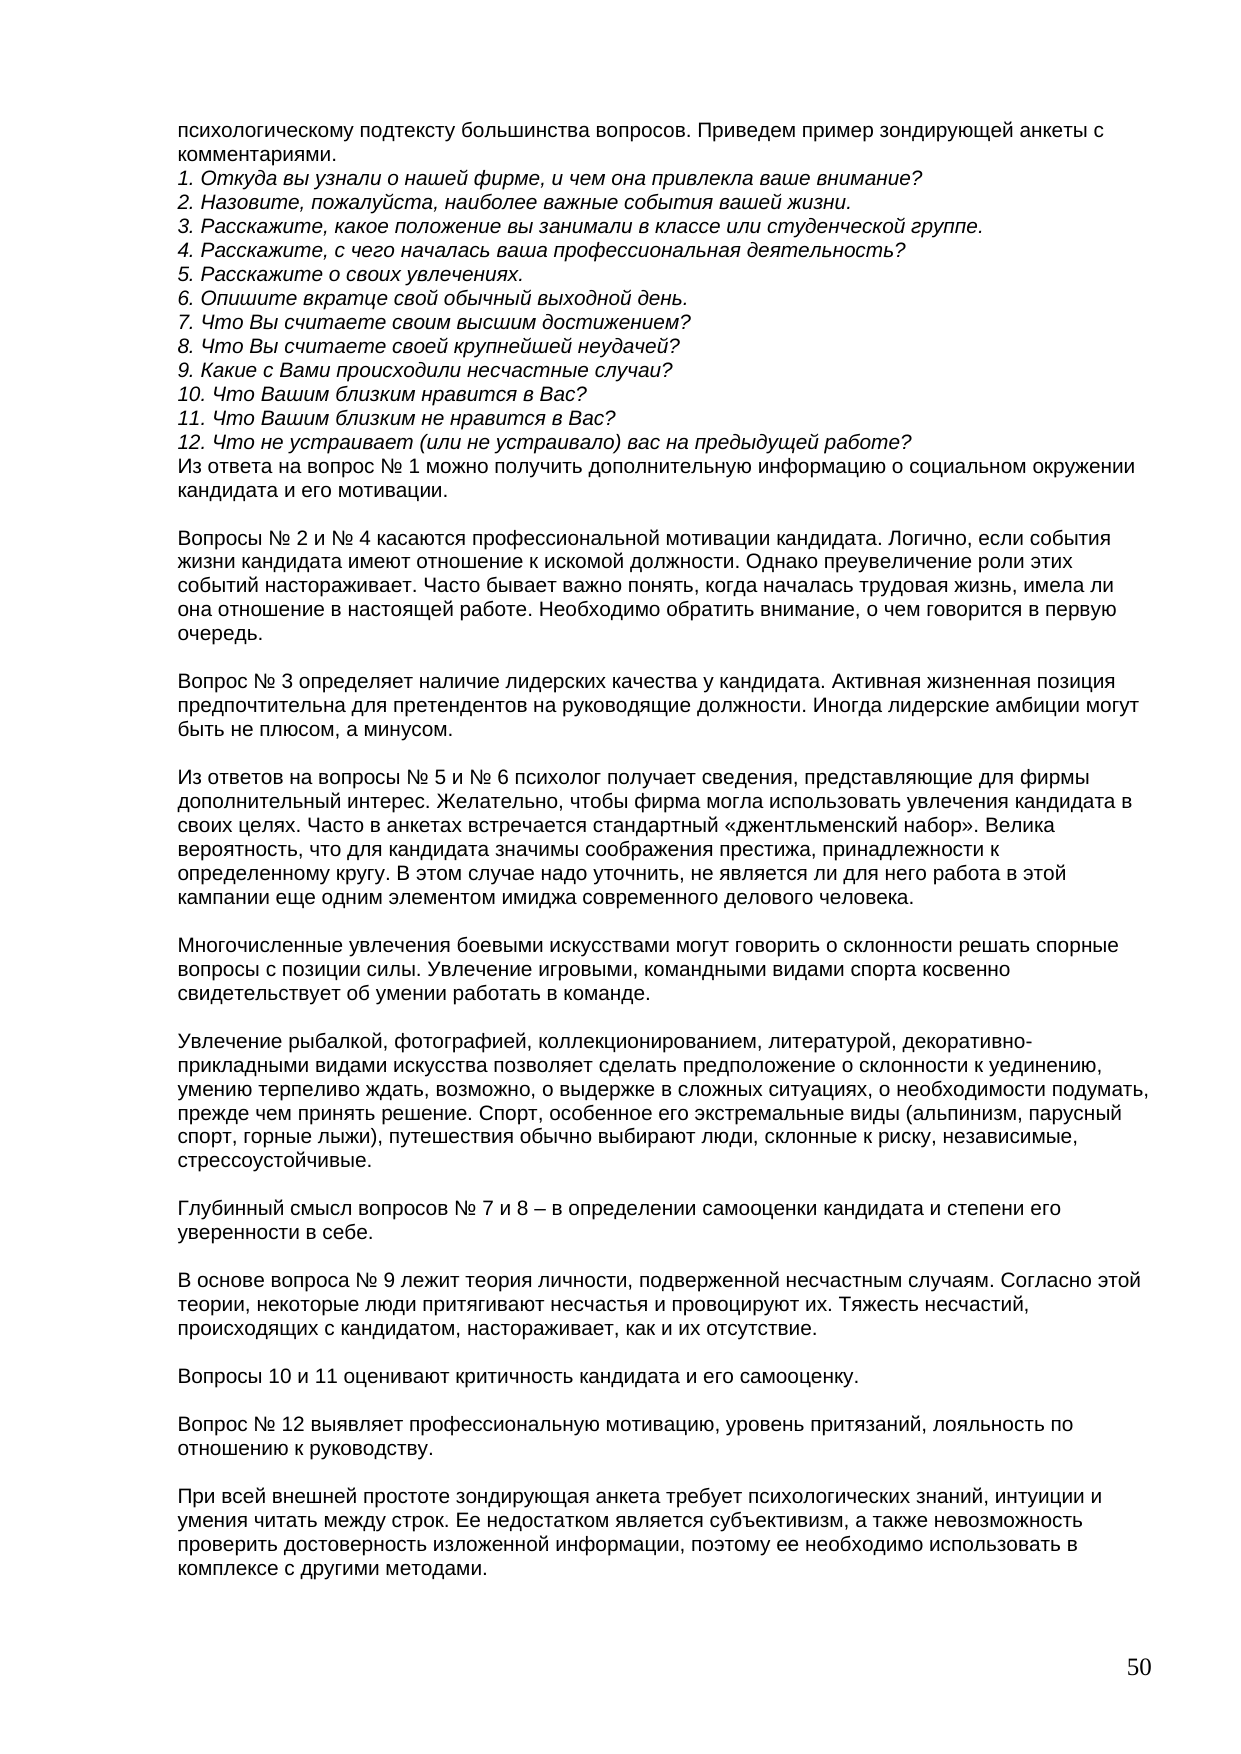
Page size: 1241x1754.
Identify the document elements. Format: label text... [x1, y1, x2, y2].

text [177, 118, 1152, 166]
text Из ответа на вопрос № 1 можно получить дополнительную информацию о социальном окружении кандидата и его мотивации. Вопросы № 2 и № 4 касаются профессиональной мотивации кандидата. Логично, если события жизни кандидата имеют отношение к искомой должности. Однако преувеличение роли этих событий настораживает. Часто бывает важно понять, когда началась трудовая жизнь, имела ли она отношение в настоящей работе. Необходимо обратить внимание, о чем говорится в первую очередь. Вопрос № 3 определяет наличие лидерских качества у кандидата. Активная жизненная позиция предпочтительна для претендентов на руководящие должности. Иногда лидерские амбиции могут быть не плюсом, а минусом. Из ответов на вопросы № 5 и № 6 психолог получает сведения, представляющие для фирмы дополнительный интерес. Желательно, чтобы фирма могла использовать увлечения кандидата в своих целях. Часто в анкетах встречается стандартный «джентльменский набор». Велика вероятность, что для кандидата значимы соображения престижа, принадлежности к определенному кругу. В этом случае надо уточнить, не является ли для него работа в этой кампании еще одним элементом имиджа современного делового человека. Многочисленные увлечения боевыми искусствами могут говорить о склонности решать спорные вопросы с позиции силы. Увлечение игровыми, командными видами спорта косвенно свидетельствует об умении работать в команде. Увлечение рыбалкой, фотографией, коллекционированием, литературой, декоративно-прикладными видами искусства позволяет сделать предположение о склонности к уединению, умению терпеливо ждать, возможно, о выдержке в сложных ситуациях, о необходимости подумать, прежде чем принять решение. Спорт, особенное его экстремальные виды (альпинизм, парусный спорт, горные лыжи), путешествия обычно выбирают люди, склонные к риску, независимые, стрессоустойчивые. Глубинный смысл вопросов № 7 и 8 – в определении самооценки кандидата и степени его уверенности в себе. В основе вопроса № 9 лежит теория личности, подверженной несчастным случаям. Согласно этой теории, некоторые люди притягивают несчастья и провоцируют их. Тяжесть несчастий, происходящих с кандидатом, настораживает, как и их отсутствие. Вопросы 10 и 11 оценивают критичность кандидата и его самооценку. Вопрос № 12 выявляет профессиональную мотивацию, уровень притязаний, лояльность по отношению к руководству. При всей внешней простоте зондирующая анкета требует психологических знаний, интуиции и умения читать между строк. Ее недостатком является субъективизм, а также невозможность проверить достоверность изложенной информации, поэтому ее необходимо использовать в комплексе с другими методами. [177, 453, 1152, 1579]
text 1. Откуда вы узнали о нашей фирме, и чем она привлекла ваше внимание? 2. Назовите, пожалуйста, наиболее важные события вашей жизни. 3. Расскажите, какое положение вы занимали в классе или студенческой группе. 4. Расскажите, с чего началась ваша профессиональная деятельность? 5. Расскажите о своих увлечениях. 6. Опишите вкратце свой обычный выходной день. 7. Что Вы считаете своим высшим достижением? 8. Что Вы считаете своей крупнейшей неудачей? 9. Какие с Вами происходили несчастные случаи? 10. Что Вашим близким нравится в Вас? 11. Что Вашим близким не нравится в Вас? 12. Что не устраивает (или не устраивало) вас на предыдущей работе? [177, 166, 1152, 453]
